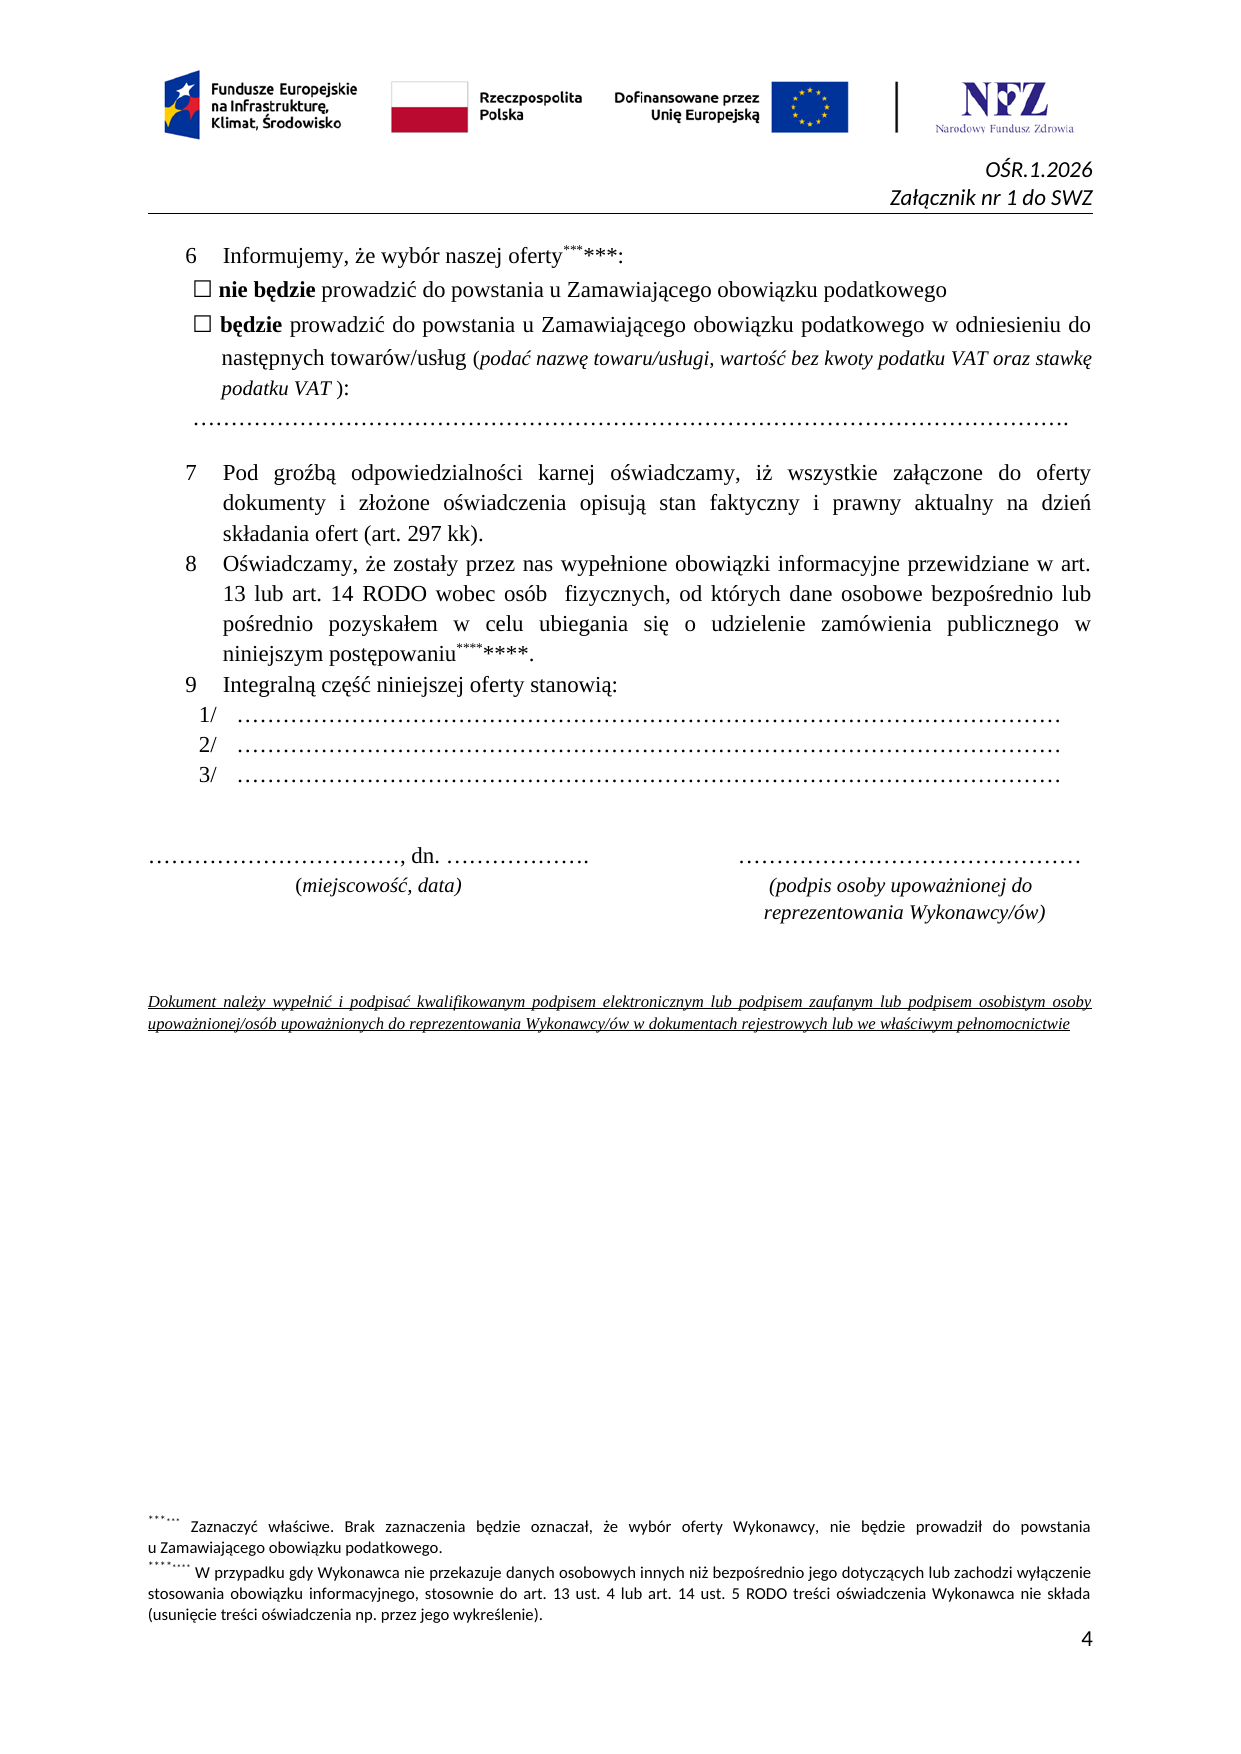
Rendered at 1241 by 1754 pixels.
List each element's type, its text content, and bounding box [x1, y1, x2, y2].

list ……………………………………………………………………………………………………. [192, 404, 1093, 430]
list Oświadczamy, że zostały przez nas wypełnione obowiązki informacyjne przewidziane w art. 13 lub art. 14 RODO wobec osób fizycznych, od których dane osobowe bezpośrednio lub pośrednio pozyskałem w celu ubiegania się o udzielenie zamówienia publicznego w niniejszym postępowaniu****. [185, 550, 1093, 667]
list będzie prowadzić do powstania u Zamawiającego obowiązku podatkowego w odniesieniu do następnych towarów/usług (podać nazwę towaru/usługi, wartość bez kwoty podatku VAT oraz stawkę podatku VAT ): [192, 308, 1093, 400]
text Dokument należy wypełnić i podpisać kwalifikowanym podpisem elektronicznym lub podpisem zaufanym lub podpisem osobistym osoby upoważnionej/osób upoważnionych do reprezentowania Wykonawcy/ów w dokumentach rejestrowych lub we właściwym pełnomocnictwie [148, 992, 1093, 1033]
list ……………………………………………………………………………………………… [199, 731, 1093, 757]
list ……………………………………………………………………………………………… [199, 701, 1093, 727]
list ……………………………………………………………………………………………… [199, 761, 1093, 788]
text (miejscowość, data) (podpis osoby upoważnionej do reprezentowania Wykonawcy/ów) [295, 873, 1093, 924]
list Pod groźbą odpowiedzialności karnej oświadczamy, iż wszystkie załączone do oferty dokumenty i złożone oświadczenia opisują stan faktyczny i prawny aktualny na dzień składania ofert (art. 297 kk). [185, 459, 1093, 546]
text ……………………………, dn. ………………. ……………………………………… [148, 842, 1093, 869]
list Informujemy, że wybór naszej oferty***: [185, 242, 1093, 269]
list nie będzie prowadzić do powstania u Zamawiającego obowiązku podatkowego [192, 272, 1093, 304]
list Integralną część niniejszej oferty stanowią: [185, 671, 1093, 697]
